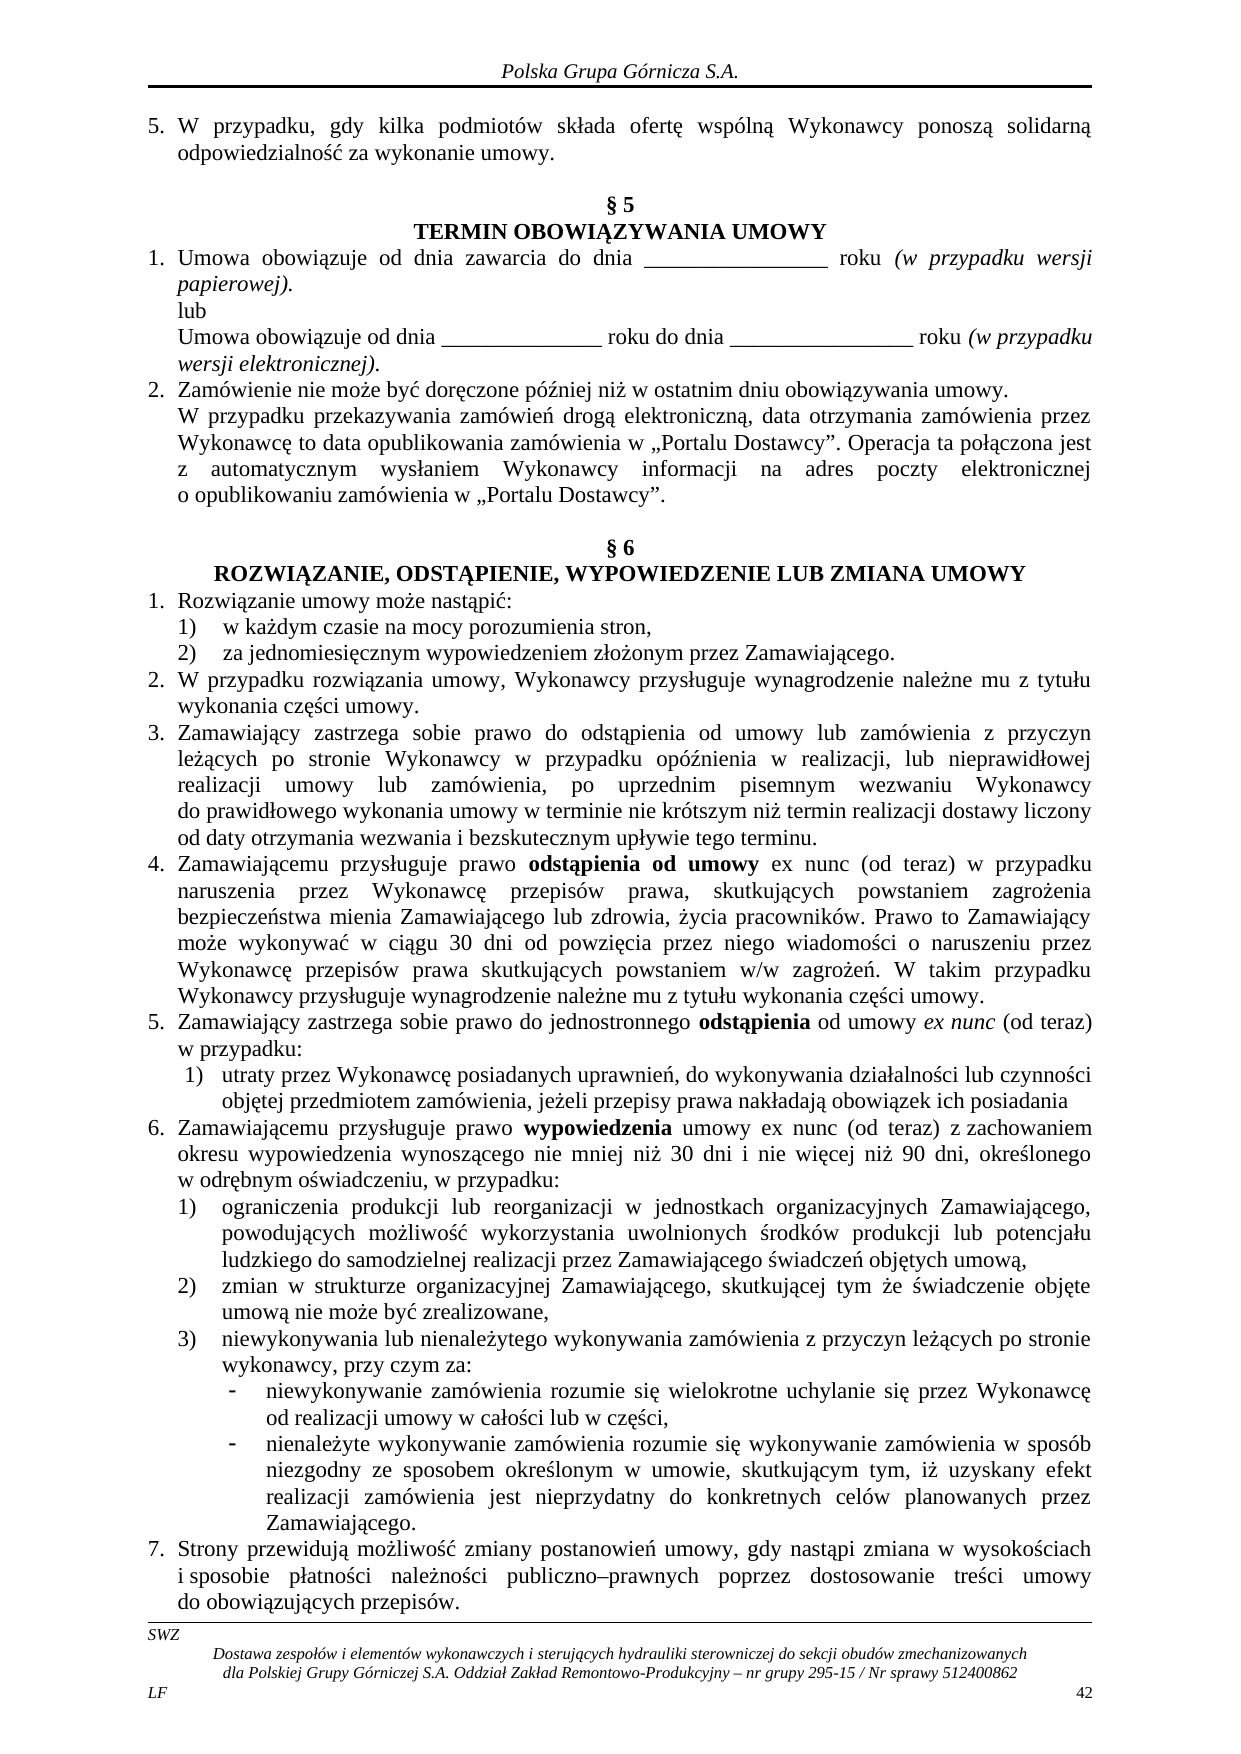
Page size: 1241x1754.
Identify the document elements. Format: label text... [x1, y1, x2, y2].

text TERMIN OBOWIĄZYWANIA UMOWY [148, 218, 1092, 244]
list W przypadku rozwiązania umowy, Wykonawcy przysługuje wynagrodzenie należne mu z tytułu wykonania części umowy. [148, 666, 1092, 718]
list zmian w strukturze organizacyjnej Zamawiającego, skutkującej tym że świadczenie objęte umową nie może być zrealizowane, [177, 1272, 1092, 1325]
list niewykonywanie zamówienia rozumie się wielokrotne uchylanie się przez Wykonawcę od realizacji umowy w całości lub w części, [228, 1377, 1092, 1430]
text § 5 [148, 191, 1092, 218]
list nienależyte wykonywanie zamówienia rozumie się wykonywanie zamówienia w sposób niezgodny ze sposobem określonym w umowie, skutkującym tym, iż uzyskany efekt realizacji zamówienia jest nieprzydatny do konkretnych celów planowanych przez Zamawiającego. [228, 1430, 1092, 1536]
text Umowa obowiązuje od dnia ______________ roku do dnia ________________ roku (w przypadku wersji elektronicznej). [177, 323, 1092, 376]
list Umowa obowiązuje od dnia zawarcia do dnia ________________ roku (w przypadku wersji papierowej). [148, 244, 1092, 297]
list w każdym czasie na mocy porozumienia stron, [177, 613, 1092, 639]
text lub [177, 297, 1092, 323]
list W przypadku, gdy kilka podmiotów składa ofertę wspólną Wykonawcy ponoszą solidarną odpowiedzialność za wykonanie umowy. [148, 112, 1092, 165]
list Zamawiającemu przysługuje prawo wypowiedzenia umowy ex nunc (od teraz) z zachowaniem okresu wypowiedzenia wynoszącego nie mniej niż 30 dni i nie więcej niż 90 dni, określonego w odrębnym oświadczeniu, w przypadku: [148, 1114, 1092, 1193]
list Zamówienie nie może być doręczone później niż w ostatnim dniu obowiązywania umowy. [148, 376, 1092, 402]
list Rozwiązanie umowy może nastąpić: [148, 587, 1092, 613]
list ograniczenia produkcji lub reorganizacji w jednostkach organizacyjnych Zamawiającego, powodujących możliwość wykorzystania uwolnionych środków produkcji lub potencjału ludzkiego do samodzielnej realizacji przez Zamawiającego świadczeń objętych umową, [177, 1193, 1092, 1272]
list utraty przez Wykonawcę posiadanych uprawnień, do wykonywania działalności lub czynności objętej przedmiotem zamówienia, jeżeli przepisy prawa nakładają obowiązek ich posiadania [184, 1061, 1092, 1114]
list Zamawiający zastrzega sobie prawo do odstąpienia od umowy lub zamówienia z przyczyn leżących po stronie Wykonawcy w przypadku opóźnienia w realizacji, lub nieprawidłowej realizacji umowy lub zamówienia, po uprzednim pisemnym wezwaniu Wykonawcy do prawidłowego wykonania umowy w terminie nie krótszym niż termin realizacji dostawy liczony od daty otrzymania wezwania i bezskutecznym upływie tego terminu. [148, 718, 1092, 850]
list Zamawiający zastrzega sobie prawo do jednostronnego odstąpienia od umowy ex nunc (od teraz) w przypadku: [148, 1008, 1092, 1061]
list za jednomiesięcznym wypowiedzeniem złożonym przez Zamawiającego. [177, 639, 1092, 666]
text W przypadku przekazywania zamówień drogą elektroniczną, data otrzymania zamówienia przez Wykonawcę to data opublikowania zamówienia w „Portalu Dostawcy”. Operacja ta połączona jest z automatycznym wysłaniem Wykonawcy informacji na adres poczty elektronicznej o opublikowaniu zamówienia w „Portalu Dostawcy”. [177, 402, 1092, 508]
text ROZWIĄZANIE, ODSTĄPIENIE, WYPOWIEDZENIE LUB ZMIANA UMOWY [148, 560, 1092, 587]
text § 6 [148, 534, 1092, 560]
list Zamawiającemu przysługuje prawo odstąpienia od umowy ex nunc (od teraz) w przypadku naruszenia przez Wykonawcę przepisów prawa, skutkujących powstaniem zagrożenia bezpieczeństwa mienia Zamawiającego lub zdrowia, życia pracowników. Prawo to Zamawiający może wykonywać w ciągu 30 dni od powzięcia przez niego wiadomości o naruszeniu przez Wykonawcę przepisów prawa skutkujących powstaniem w/w zagrożeń. W takim przypadku Wykonawcy przysługuje wynagrodzenie należne mu z tytułu wykonania części umowy. [148, 850, 1092, 1008]
list niewykonywania lub nienależytego wykonywania zamówienia z przyczyn leżących po stronie wykonawcy, przy czym za: [177, 1325, 1092, 1377]
list Strony przewidują możliwość zmiany postanowień umowy, gdy nastąpi zmiana w wysokościach i sposobie płatności należności publiczno–prawnych poprzez dostosowanie treści umowy do obowiązujących przepisów. [148, 1536, 1092, 1614]
